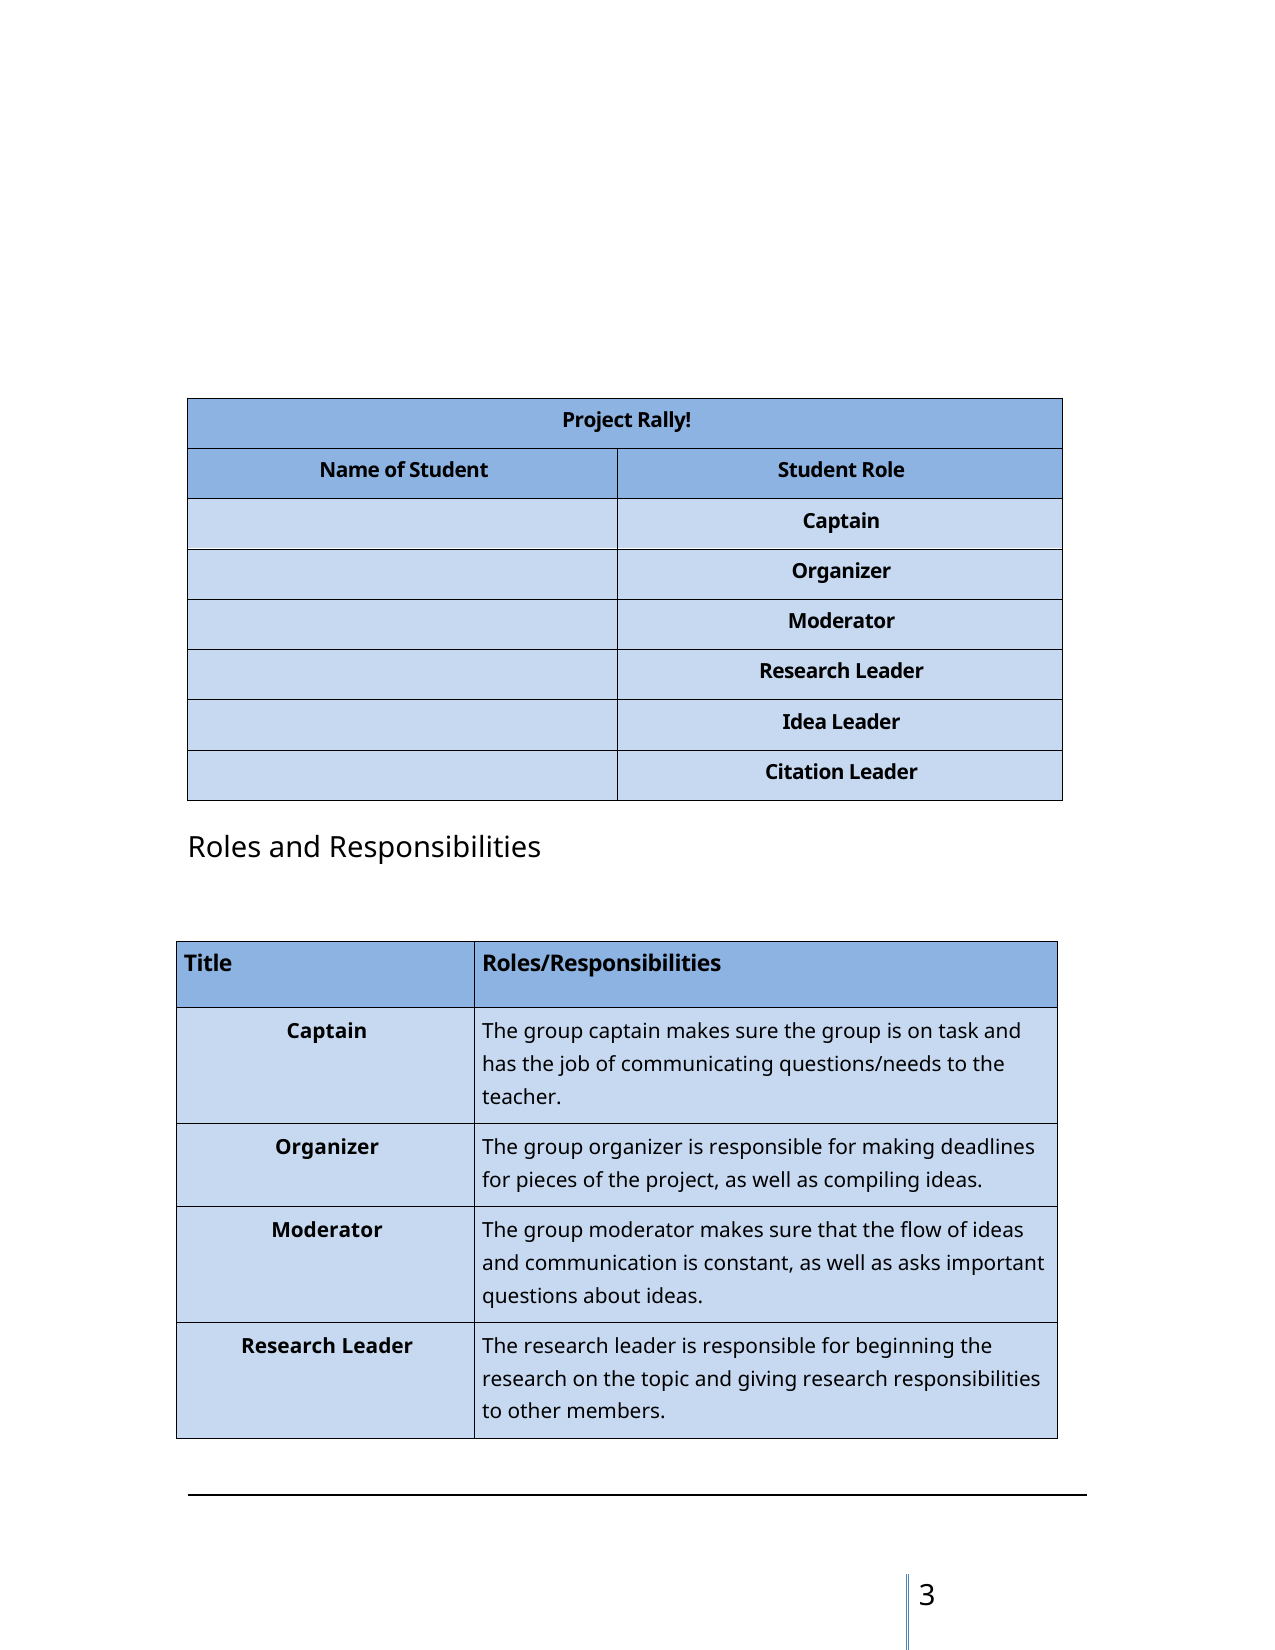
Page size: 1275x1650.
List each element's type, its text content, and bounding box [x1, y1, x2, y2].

subtitle Roles and Responsibilities [187, 826, 1087, 866]
table_cell Research Leader [177, 1323, 474, 1438]
table_cell [188, 751, 617, 800]
table_cell [188, 650, 617, 699]
table_cell Captain [177, 1008, 474, 1123]
table_cell Moderator [177, 1207, 474, 1322]
table_cell [188, 600, 617, 649]
table_cell [188, 499, 617, 548]
table_cell Idea Leader [618, 700, 1062, 750]
table_cell [188, 550, 617, 599]
table_cell Citation Leader [618, 751, 1062, 800]
table_header Roles/Responsibilities [475, 942, 1057, 1007]
table_cell The group organizer is responsible for making deadlines for pieces of the project, as well as compiling ideas. [475, 1124, 1057, 1206]
table_cell Moderator [618, 600, 1062, 649]
table_cell Organizer [177, 1124, 474, 1206]
table_cell Organizer [618, 550, 1062, 599]
table_header Title [177, 942, 474, 1007]
table_cell The group captain makes sure the group is on task and has the job of communicating questions/needs to the teacher. [475, 1008, 1057, 1123]
table_cell The research leader is responsible for beginning the research on the topic and giving research responsibilities to other members. [475, 1323, 1057, 1438]
table_cell The group moderator makes sure that the flow of ideas and communication is constant, as well as asks important questions about ideas. [475, 1207, 1057, 1322]
table_cell Name of Student [188, 449, 617, 498]
table_cell Captain [618, 499, 1062, 548]
table_cell [188, 700, 617, 750]
table_cell Student Role [618, 449, 1062, 498]
table_header Project Rally! [188, 399, 1062, 448]
table_cell Research Leader [618, 650, 1062, 699]
